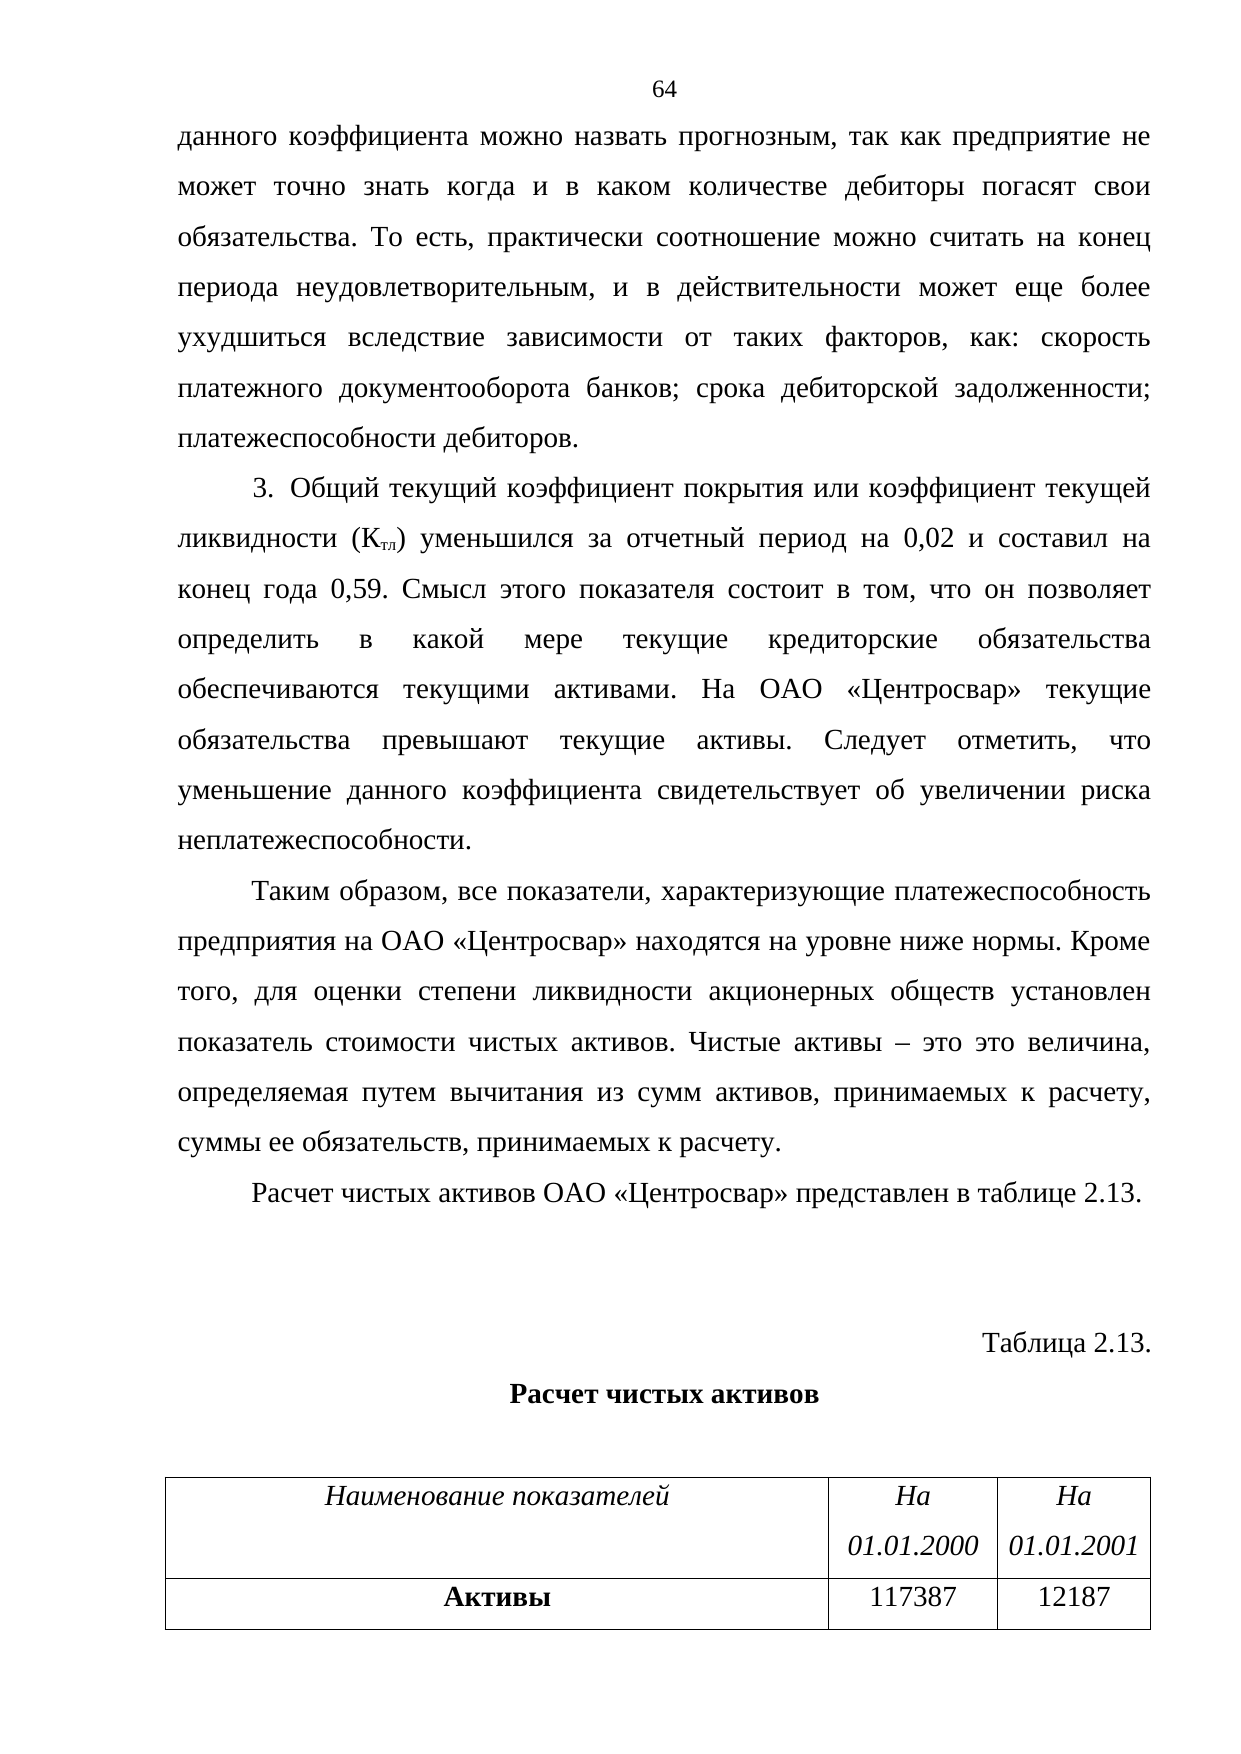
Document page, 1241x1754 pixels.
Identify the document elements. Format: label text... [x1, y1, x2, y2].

table_header На 01.01.2000 [829, 1478, 997, 1578]
table_header На 01.01.2001 [998, 1478, 1150, 1578]
table_cell 12187 [998, 1579, 1150, 1629]
list Общий текущий коэффициент покрытия или коэффициент текущей ликвидности (Ктл) уменьшился за отчетный период на 0,02 и составил на конец года 0,59. Смысл этого показателя состоит в том, что он позволяет определить в какой мере текущие кредиторские обязательства обеспечиваются текущими активами. На ОАО «Центросвар» текущие обязательства превышают текущие активы. Следует отметить, что уменьшение данного коэффициента свидетельствует об увеличении риска неплатежеспособности. [177, 470, 1152, 856]
text Расчет чистых активов [177, 1376, 1152, 1409]
table_header Наименование показателей [166, 1478, 828, 1578]
text Расчет чистых активов ОАО «Центросвар» представлен в таблице 2.13. [177, 1175, 1152, 1208]
table_cell 117387 [829, 1579, 997, 1629]
text Таблица 2.13. [177, 1326, 1152, 1359]
text Таким образом, все показатели, характеризующие платежеспособность предприятия на ОАО «Центросвар» находятся на уровне ниже нормы. Кроме того, для оценки степени ликвидности акционерных обществ установлен показатель стоимости чистых активов. Чистые активы – это это величина, определяемая путем вычитания из сумм активов, принимаемых к расчету, суммы ее обязательств, принимаемых к расчету. [177, 873, 1152, 1158]
table_cell Активы [166, 1579, 828, 1629]
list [177, 118, 1152, 453]
